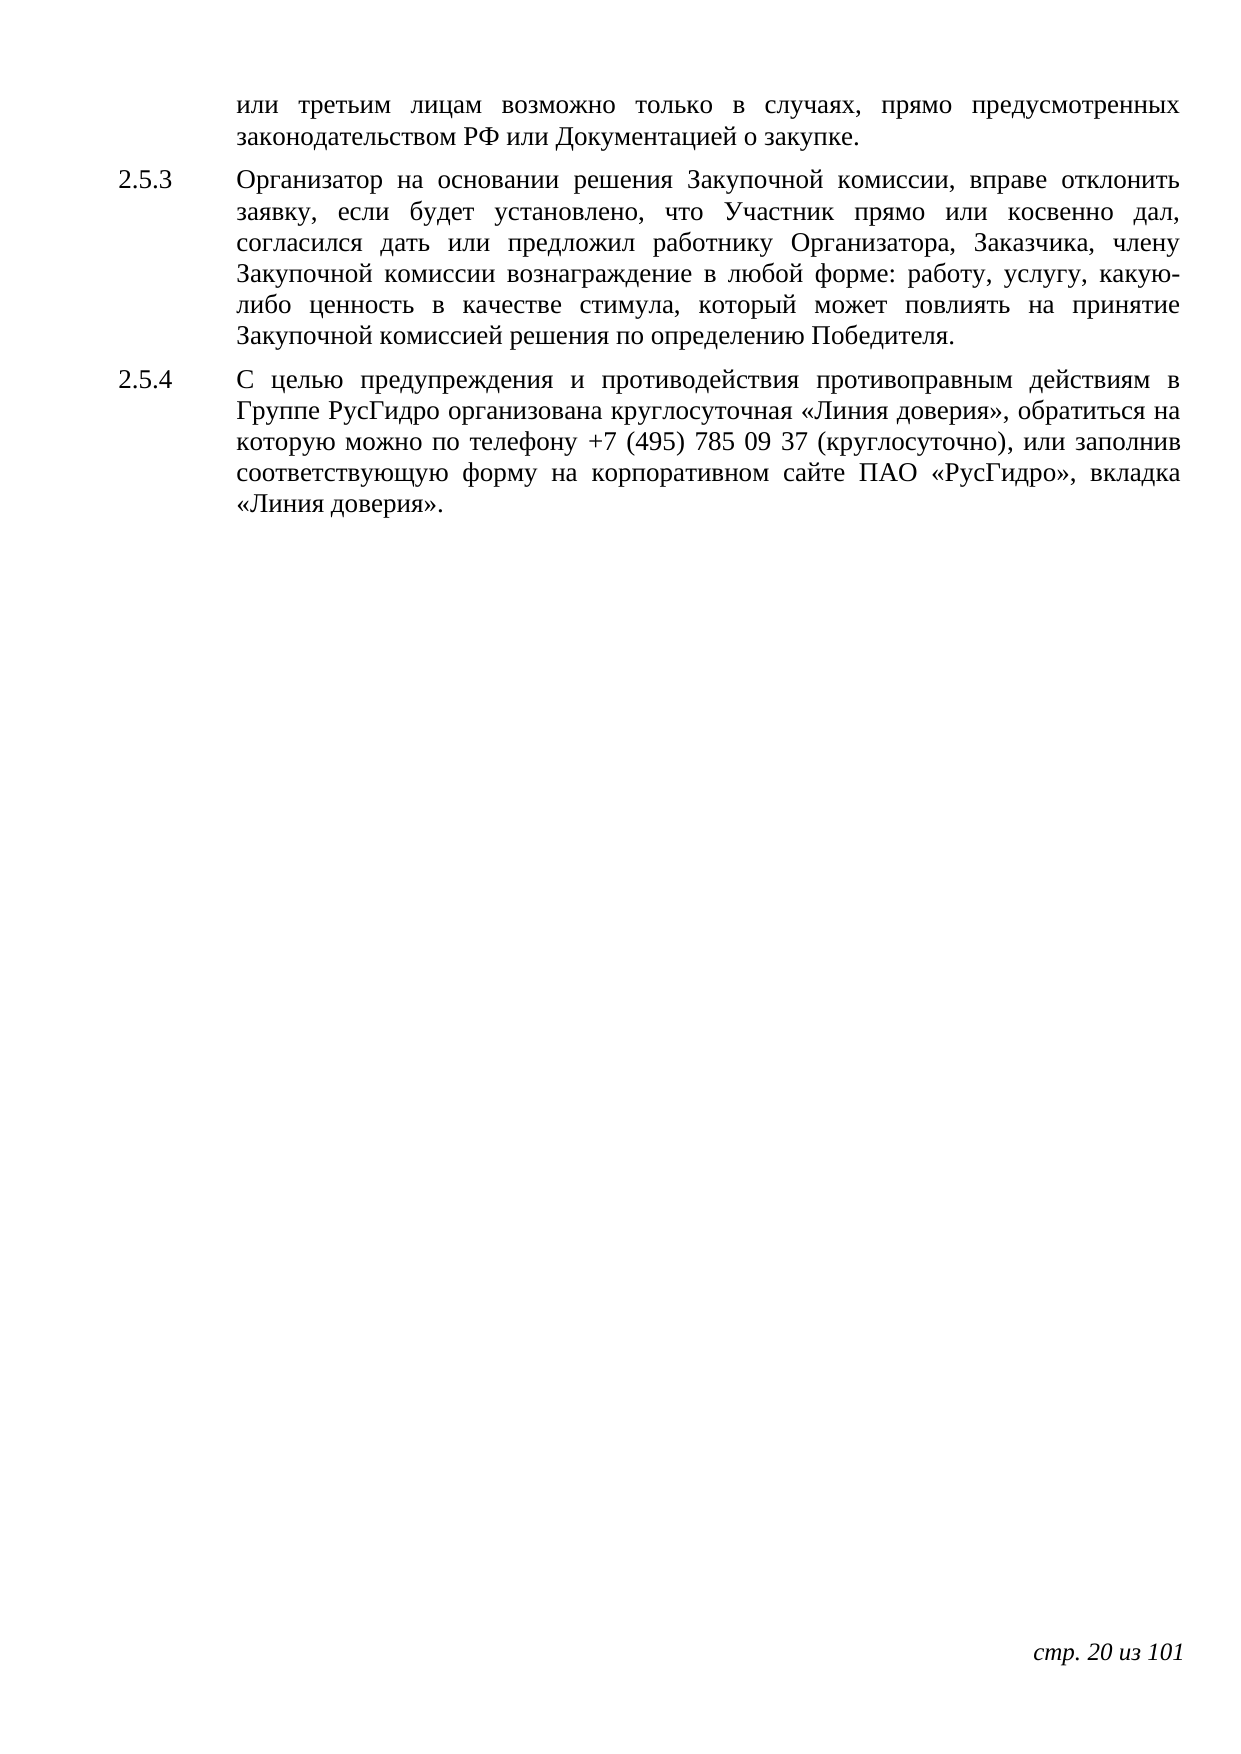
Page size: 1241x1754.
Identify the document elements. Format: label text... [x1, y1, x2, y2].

text Организатор на основании решения Закупочной комиссии, вправе отклонить заявку, если будет установлено, что Участник прямо или косвенно дал, согласился дать или предложил работнику Организатора, Заказчика, члену Закупочной комиссии вознаграждение в любой форме: работу, услугу, какую-либо ценность в качестве стимула, который может повлиять на принятие Закупочной комиссией решения по определению Победителя. [118, 163, 1181, 350]
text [118, 89, 1181, 151]
text С целью предупреждения и противодействия противоправным действиям в Группе РусГидро организована круглосуточная «Линия доверия», обратиться на которую можно по телефону +7 (495) 785 09 37 (круглосуточно), или заполнив соответствующую форму на корпоративном сайте ПАО «РусГидро», вкладка «Линия доверия». [118, 363, 1181, 518]
